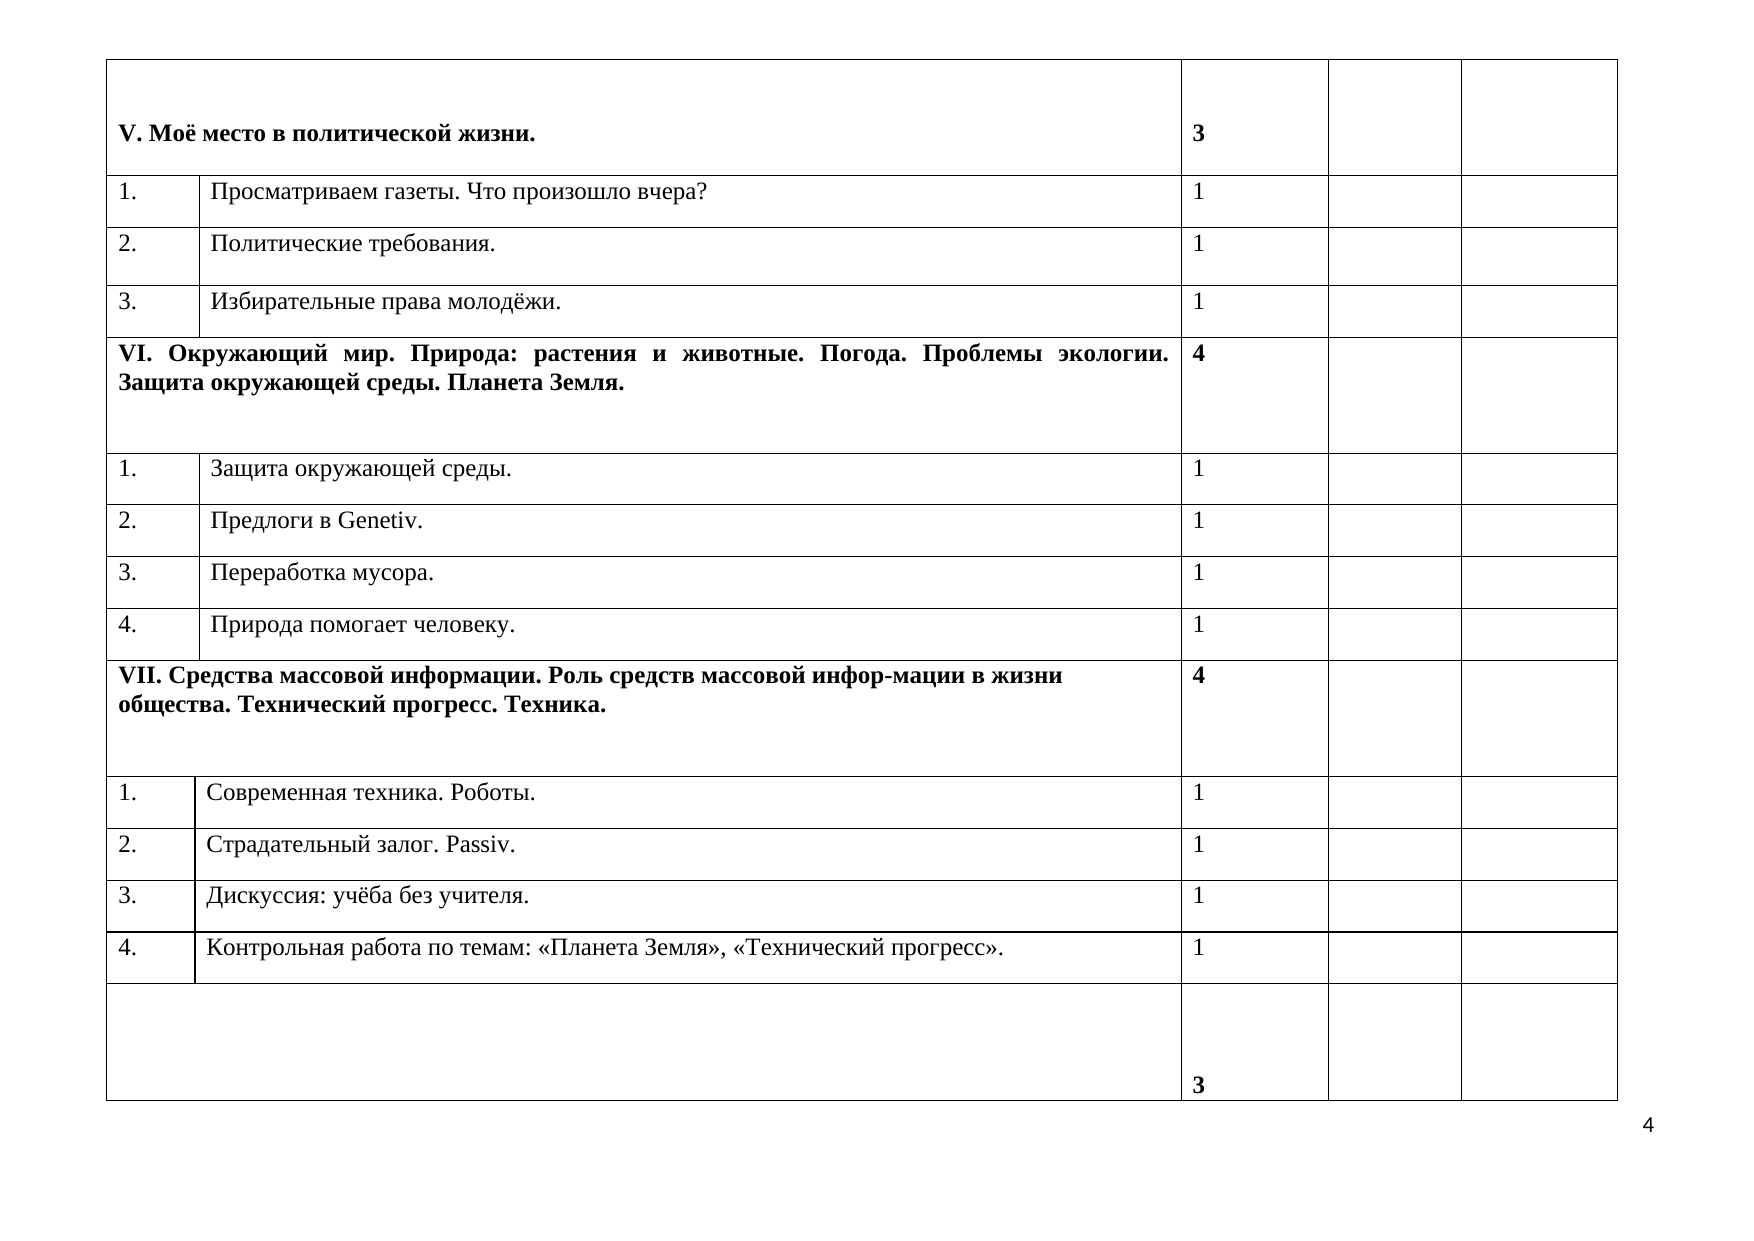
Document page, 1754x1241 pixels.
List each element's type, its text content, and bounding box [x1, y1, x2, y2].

table_cell [1329, 984, 1461, 1100]
table_cell [1329, 777, 1461, 828]
table_cell 1 [1182, 881, 1328, 931]
table_cell 1 [1182, 933, 1328, 983]
table_cell [1329, 557, 1461, 608]
table_cell 2. [107, 829, 194, 879]
table_cell [1462, 176, 1617, 227]
table_cell 3 [1182, 60, 1328, 175]
table_cell [1329, 454, 1461, 504]
table_cell [1462, 829, 1617, 879]
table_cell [107, 984, 1181, 1100]
table_cell [1462, 609, 1617, 659]
table_cell [1462, 881, 1617, 931]
table_cell 1. [107, 777, 194, 828]
table_cell [1329, 661, 1461, 776]
table_cell [1329, 286, 1461, 337]
table_cell 1 [1182, 829, 1328, 879]
table_cell [1462, 777, 1617, 828]
table_cell 1 [1182, 557, 1328, 608]
table_cell [1329, 609, 1461, 659]
table_cell 1. [107, 176, 199, 227]
table_cell [1462, 984, 1617, 1100]
table_cell VII. Средства массовой информации. Роль средств массовой инфор-мации в жизни общества. Технический прогресс. Техника. [107, 661, 1181, 776]
table_cell 2. [107, 228, 199, 285]
table_cell 3 [1182, 984, 1328, 1100]
table_cell 3. [107, 881, 194, 931]
table_cell [1462, 557, 1617, 608]
table_cell [1329, 505, 1461, 556]
table_cell 3. [107, 557, 199, 608]
table_cell [1462, 933, 1617, 983]
table_cell [1329, 338, 1461, 452]
table_cell 1 [1182, 454, 1328, 504]
table_cell 3. [107, 286, 199, 337]
table_cell 4. [107, 933, 194, 983]
table_cell Защита окружающей среды. [200, 454, 1181, 504]
table_cell Природа помогает человеку. [200, 609, 1181, 659]
table_cell Страдательный залог. Passiv. [196, 829, 1181, 879]
table_cell 1 [1182, 176, 1328, 227]
table_cell [1329, 933, 1461, 983]
table_cell Просматриваем газеты. Что произошло вчера? [200, 176, 1181, 227]
table_cell 1 [1182, 609, 1328, 659]
table_cell [1329, 829, 1461, 879]
table_cell [1462, 338, 1617, 452]
table_cell [1462, 505, 1617, 556]
table_cell Современная техника. Роботы. [196, 777, 1181, 828]
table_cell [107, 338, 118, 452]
table_cell Дискуссия: учёба без учителя. [196, 881, 1181, 931]
table_cell [1329, 60, 1461, 175]
table_cell [1329, 176, 1461, 227]
table_cell [1462, 661, 1617, 776]
table_cell 1 [1182, 777, 1328, 828]
table_cell [1329, 881, 1461, 931]
table_cell 4. [107, 609, 199, 659]
table_cell [1462, 286, 1617, 337]
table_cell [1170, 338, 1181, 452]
table_cell 4 [1182, 661, 1328, 776]
table_cell 4 [1182, 338, 1328, 452]
table_cell 1. [107, 454, 199, 504]
table_cell [1462, 454, 1617, 504]
table_cell 1 [1182, 505, 1328, 556]
table_cell Контрольная работа по темам: «Планета Земля», «Технический прогресс». [196, 933, 1181, 983]
table_cell [1462, 60, 1617, 175]
table_cell 1 [1182, 286, 1328, 337]
table_cell 1 [1182, 228, 1328, 285]
table_cell Переработка мусора. [200, 557, 1181, 608]
table_cell [1462, 228, 1617, 285]
table_cell Избирательные права молодёжи. [200, 286, 1181, 337]
table_cell Предлоги в Genetiv. [200, 505, 1181, 556]
table_cell [1329, 228, 1461, 285]
table_cell 2. [107, 505, 199, 556]
